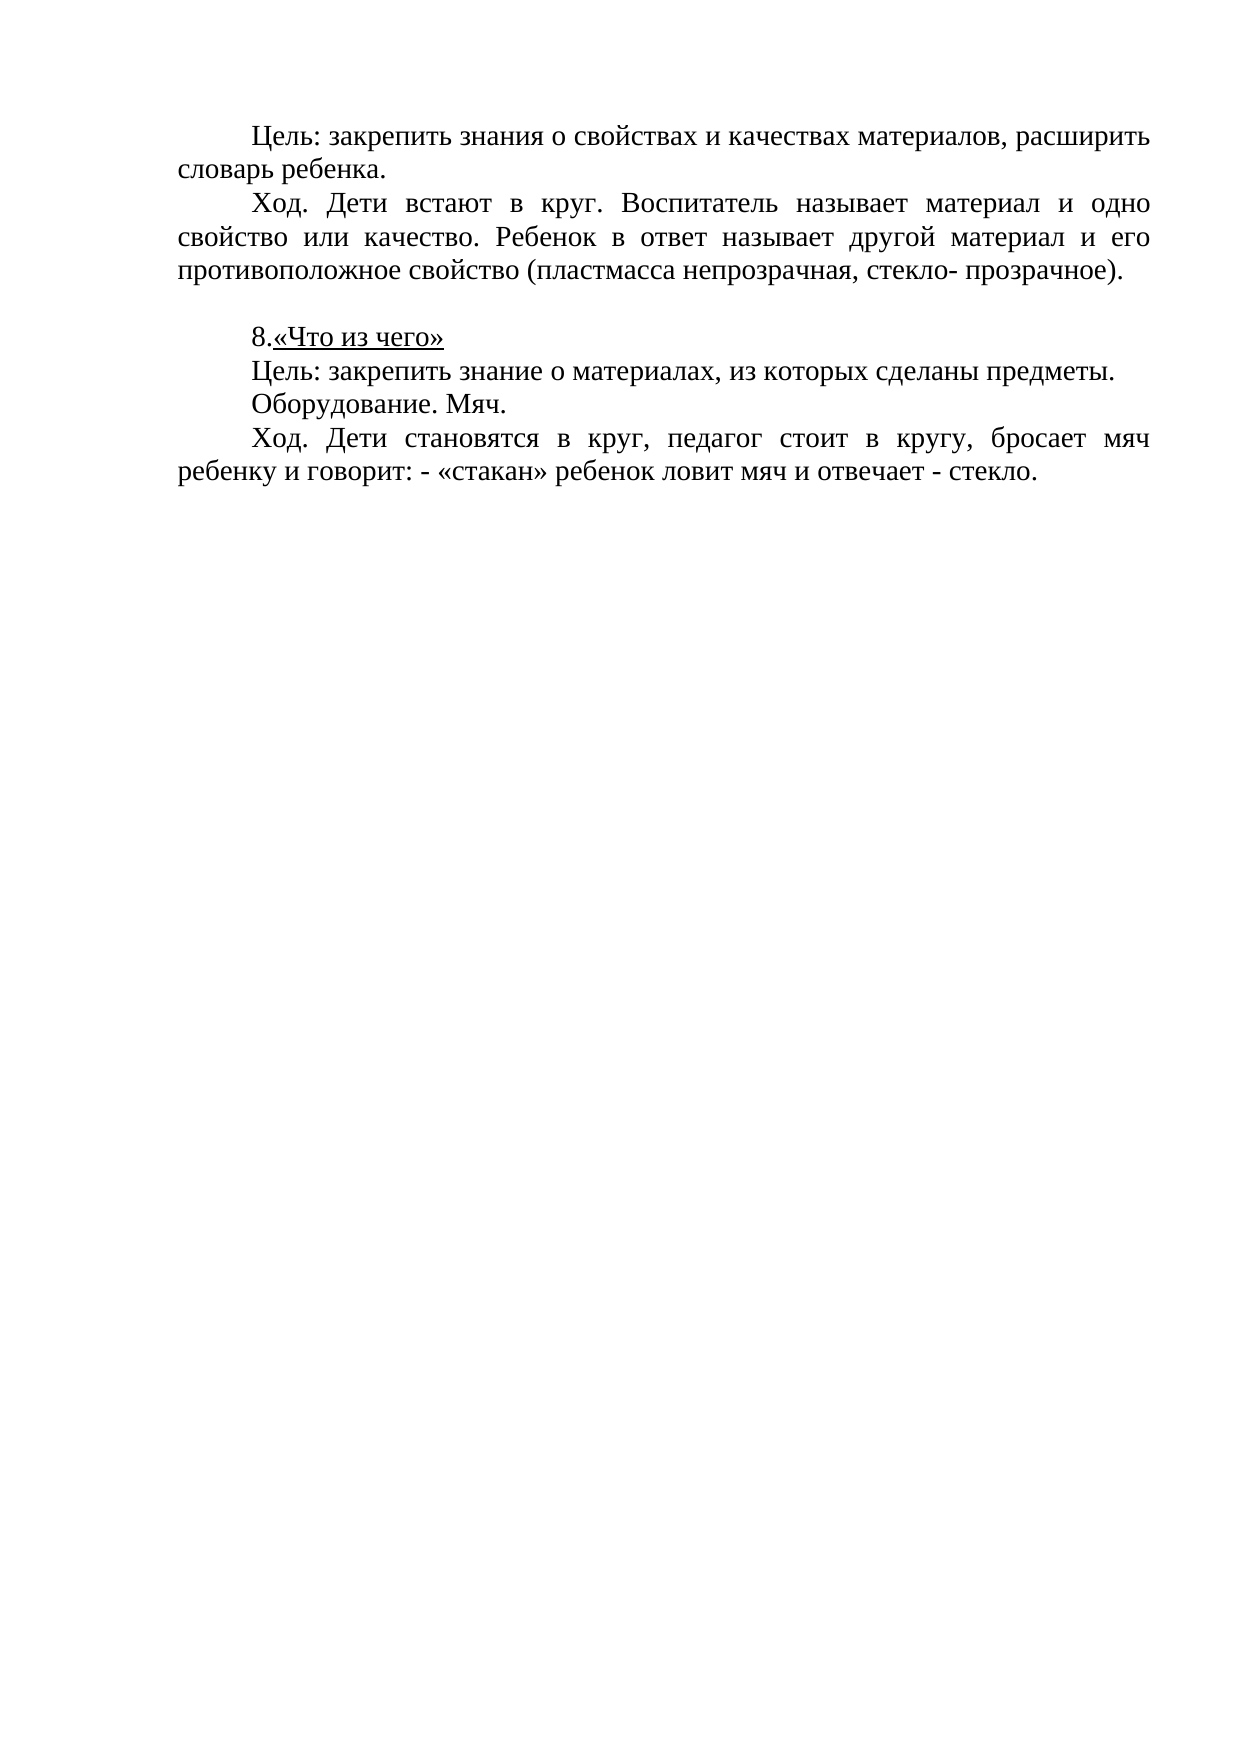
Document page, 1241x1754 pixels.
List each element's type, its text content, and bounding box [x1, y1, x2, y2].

text Цель: закрепить знание о материалах, из которых сделаны предметы. [177, 353, 1152, 386]
text Ход. Дети становятся в круг, педагог стоит в кругу, бросает мяч ребенку и говорит: - «стакан» ребенок ловит мяч и отвечает - стекло. [177, 420, 1152, 487]
text Оборудование. Мяч. [177, 386, 1152, 420]
text Цель: закрепить знания о свойствах и качествах материалов, расширить словарь ребенка. [177, 118, 1152, 185]
text Ход. Дети встают в круг. Воспитатель называет материал и одно свойство или качество. Ребенок в ответ называет другой материал и его противоположное свойство (пластмасса непрозрачная, стекло- прозрачное). [177, 185, 1152, 286]
text 8.«Что из чего» [177, 319, 1152, 353]
